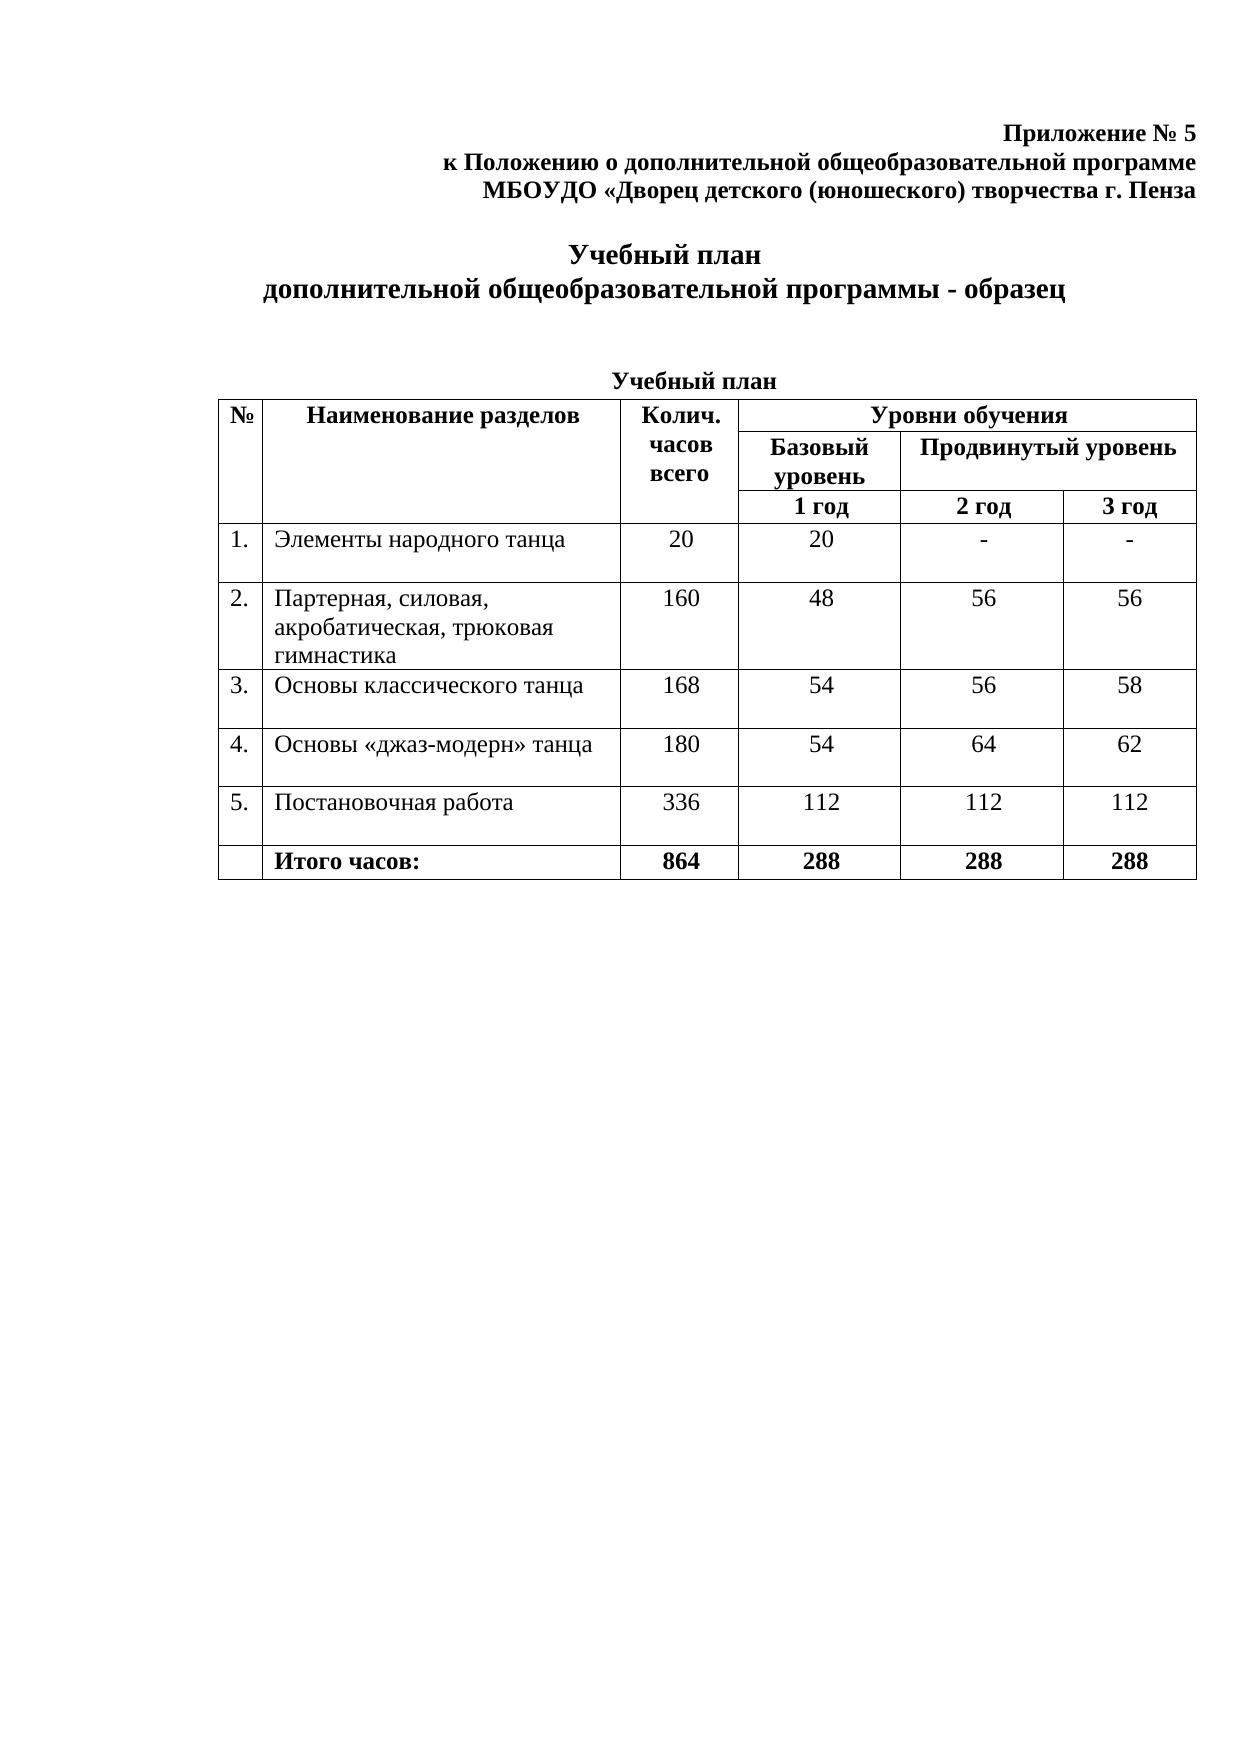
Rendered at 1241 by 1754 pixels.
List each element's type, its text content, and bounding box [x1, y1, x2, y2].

table_cell 54 [739, 729, 900, 786]
table_cell 64 [901, 729, 1063, 786]
table_cell 62 [1064, 729, 1196, 786]
table_cell 1 год [739, 491, 900, 523]
table_header Уровни обучения [739, 400, 1196, 431]
table_cell [219, 583, 262, 669]
table_cell 288 [739, 846, 900, 879]
text дополнительной общеобразовательной программы - образец [177, 271, 1152, 304]
table_cell 288 [1064, 846, 1196, 879]
table_cell [219, 729, 262, 786]
table_cell 56 [1064, 583, 1196, 669]
table_header № [219, 400, 262, 523]
table_cell 864 [621, 846, 738, 879]
table_cell Партерная, силовая, акробатическая, трюковая гимнастика [263, 583, 620, 669]
table_cell 112 [739, 787, 900, 845]
table_cell 112 [901, 787, 1063, 845]
table_cell 54 [739, 670, 900, 728]
table_cell [219, 787, 262, 845]
table_cell 48 [739, 583, 900, 669]
table_cell [219, 846, 262, 879]
table_cell Элементы народного танца [263, 524, 620, 582]
table_cell Постановочная работа [263, 787, 620, 845]
table_header Наименование разделов [263, 400, 620, 523]
table_cell 20 [621, 524, 738, 582]
table_cell Основы классического танца [263, 670, 620, 728]
text Учебный план [177, 366, 1152, 395]
text МБОУДО «Дворец детского (юношеского) творчества г. Пенза [177, 176, 1196, 204]
table_cell 3 год [1064, 491, 1196, 523]
text Приложение № 5 [177, 118, 1196, 147]
table_cell Итого часов: [263, 846, 620, 879]
table_cell 58 [1064, 670, 1196, 728]
table_cell 20 [739, 524, 900, 582]
table_cell - [1064, 524, 1196, 582]
text к Положению о дополнительной общеобразовательной программе [177, 147, 1196, 176]
table_cell Основы «джаз-модерн» танца [263, 729, 620, 786]
table_cell 2 год [901, 491, 1063, 523]
table_cell Продвинутый уровень [901, 432, 1196, 490]
table_cell 160 [621, 583, 738, 669]
table_cell - [901, 524, 1063, 582]
table_cell 112 [1064, 787, 1196, 845]
table_cell [219, 524, 262, 582]
table_cell 168 [621, 670, 738, 728]
table_cell 180 [621, 729, 738, 786]
table_cell Базовый уровень [739, 432, 900, 490]
table_cell 56 [901, 583, 1063, 669]
table_cell 56 [901, 670, 1063, 728]
table_header Колич. часов всего [621, 400, 738, 523]
table_cell 336 [621, 787, 738, 845]
table_cell 288 [901, 846, 1063, 879]
text Учебный план [177, 237, 1152, 271]
table_cell [219, 670, 262, 728]
